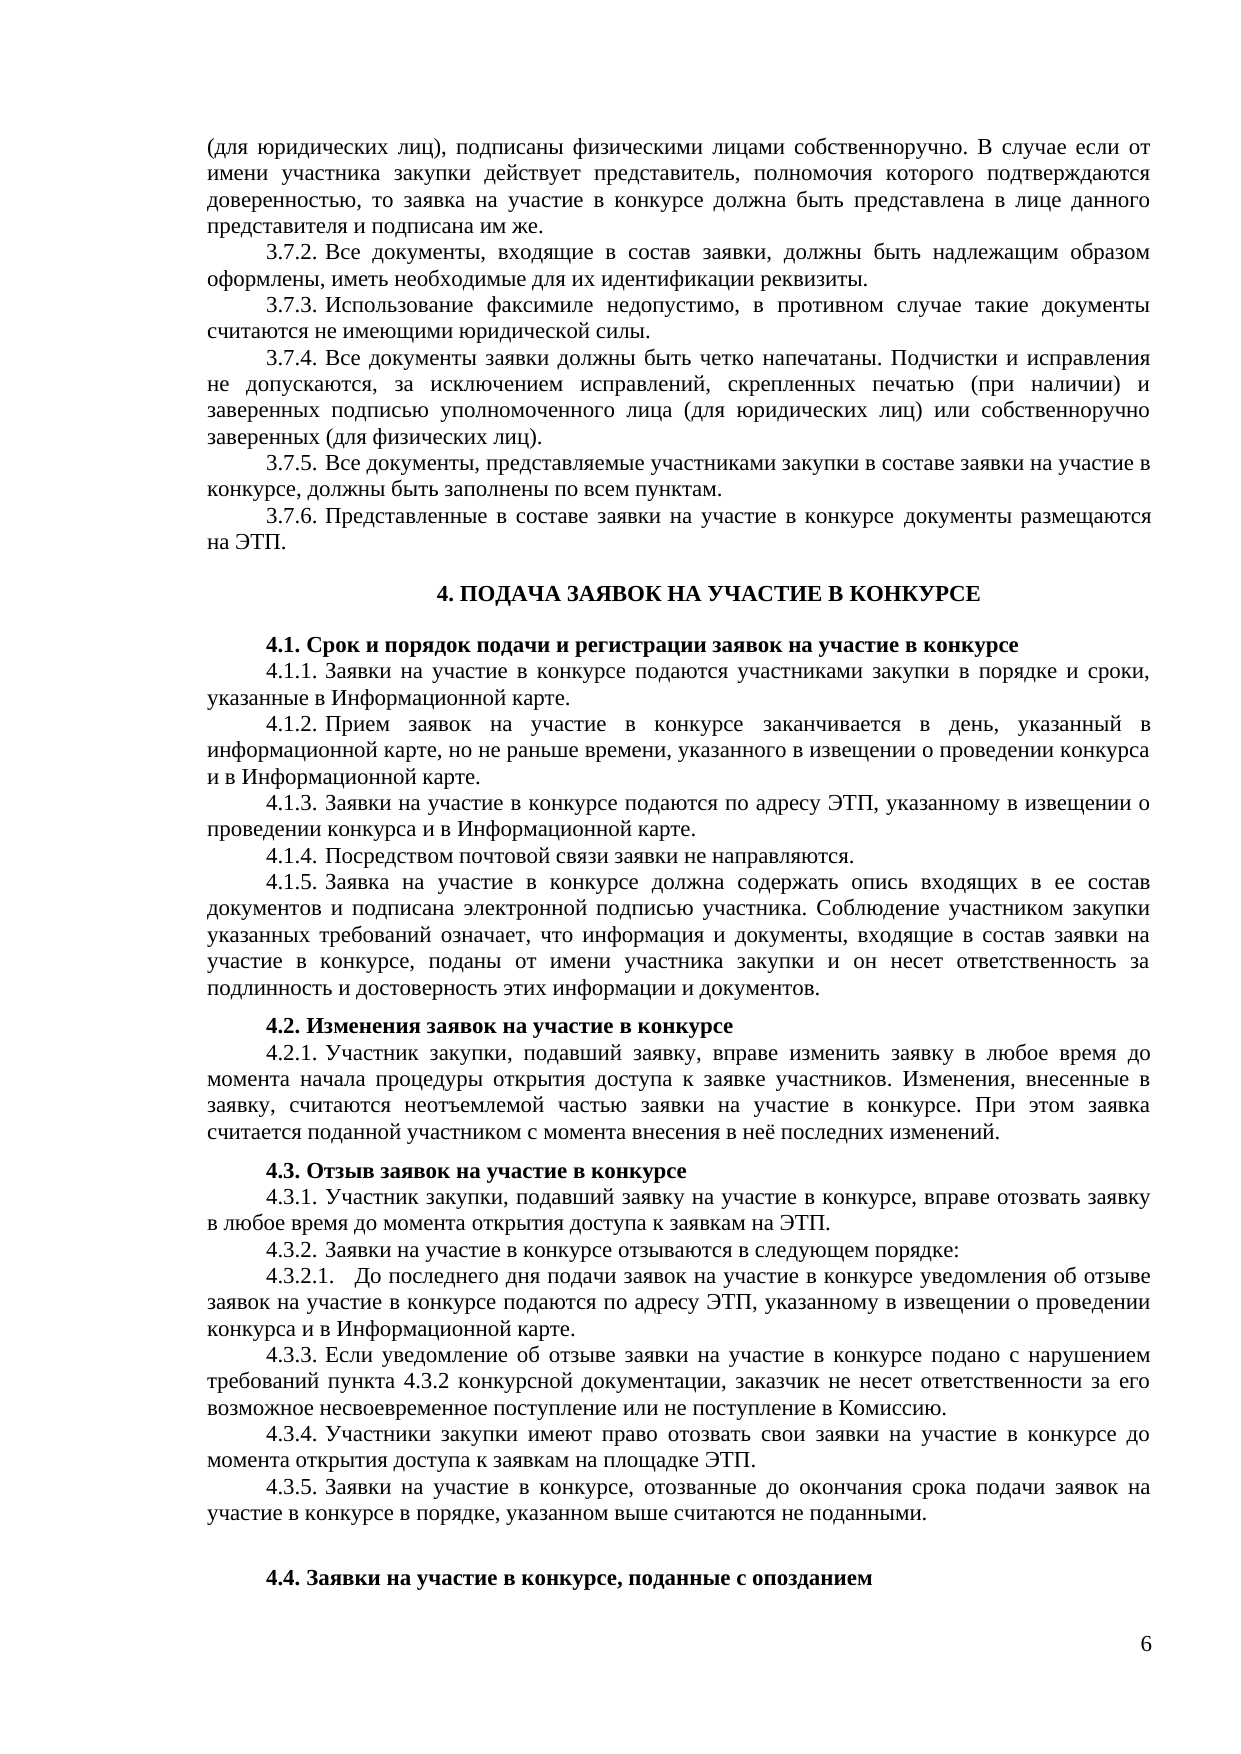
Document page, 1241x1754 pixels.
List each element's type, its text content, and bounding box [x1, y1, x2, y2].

list Заявки на участие в конкурсе отзываются в следующем порядке: [207, 1236, 1152, 1262]
list Участник закупки, подавший заявку на участие в конкурсе, вправе отозвать заявку в любое время до момента открытия доступа к заявкам на ЭТП. [207, 1183, 1152, 1236]
subtitle Отзыв заявок на участие в конкурсе [207, 1157, 1152, 1183]
list Если уведомление об отзыве заявки на участие в конкурсе подано с нарушением требований пункта 4.3.2 конкурсной документации, заказчик не несет ответственности за его возможное несвоевременное поступление или не поступление в Комиссию. [207, 1341, 1152, 1420]
list Заявка на участие в конкурсе должна содержать опись входящих в ее состав документов и подписана электронной подписью участника. Соблюдение участником закупки указанных требований означает, что информация и документы, входящие в состав заявки на участие в конкурсе, поданы от имени участника закупки и он несет ответственность за подлинность и достоверность этих информации и документов. [207, 868, 1152, 1000]
list Посредством почтовой связи заявки не направляются. [207, 842, 1152, 868]
list Представленные в составе заявки на участие в конкурсе документы размещаются на ЭТП. [207, 502, 1152, 554]
list ПОДАЧА ЗАЯВОК НА УЧАСТИЕ В КОНКУРСЕ [207, 579, 1152, 606]
list Заявки на участие в конкурсе, отозванные до окончания срока подачи заявок на участие в конкурсе в порядке, указанном выше считаются не поданными. [207, 1473, 1152, 1526]
subtitle Заявки на участие в конкурсе, поданные с опозданием [207, 1564, 1152, 1591]
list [207, 133, 1152, 238]
list Заявки на участие в конкурсе подаются участниками закупки в порядке и сроки, указанные в Информационной карте. [207, 657, 1152, 710]
list Использование факсимиле недопустимо, в противном случае такие документы считаются не имеющими юридической силы. [207, 291, 1152, 344]
subtitle Изменения заявок на участие в конкурсе [207, 1012, 1152, 1039]
subtitle Срок и порядок подачи и регистрации заявок на участие в конкурсе [207, 631, 1152, 657]
list Все документы, представляемые участниками закупки в составе заявки на участие в конкурсе, должны быть заполнены по всем пунктам. [207, 449, 1152, 502]
list Участник закупки, подавший заявку, вправе изменить заявку в любое время до момента начала процедуры открытия доступа к заявке участников. Изменения, внесенные в заявку, считаются неотъемлемой частью заявки на участие в конкурсе. При этом заявка считается поданной участником с момента внесения в неё последних изменений. [207, 1039, 1152, 1144]
list Все документы, входящие в состав заявки, должны быть надлежащим образом оформлены, иметь необходимые для их идентификации реквизиты. [207, 238, 1152, 291]
list Все документы заявки должны быть четко напечатаны. Подчистки и исправления не допускаются, за исключением исправлений, скрепленных печатью (при наличии) и заверенных подписью уполномоченного лица (для юридических лиц) или собственноручно заверенных (для физических лиц). [207, 344, 1152, 449]
list Прием заявок на участие в конкурсе заканчивается в день, указанный в информационной карте, но не раньше времени, указанного в извещении о проведении конкурса и в Информационной карте. [207, 710, 1152, 789]
list Заявки на участие в конкурсе подаются по адресу ЭТП, указанному в извещении о проведении конкурса и в Информационной карте. [207, 789, 1152, 842]
list Участники закупки имеют право отозвать свои заявки на участие в конкурсе до момента открытия доступа к заявкам на площадке ЭТП. [207, 1420, 1152, 1473]
list До последнего дня подачи заявок на участие в конкурсе уведомления об отзыве заявок на участие в конкурсе подаются по адресу ЭТП, указанному в извещении о проведении конкурса и в Информационной карте. [207, 1262, 1152, 1341]
